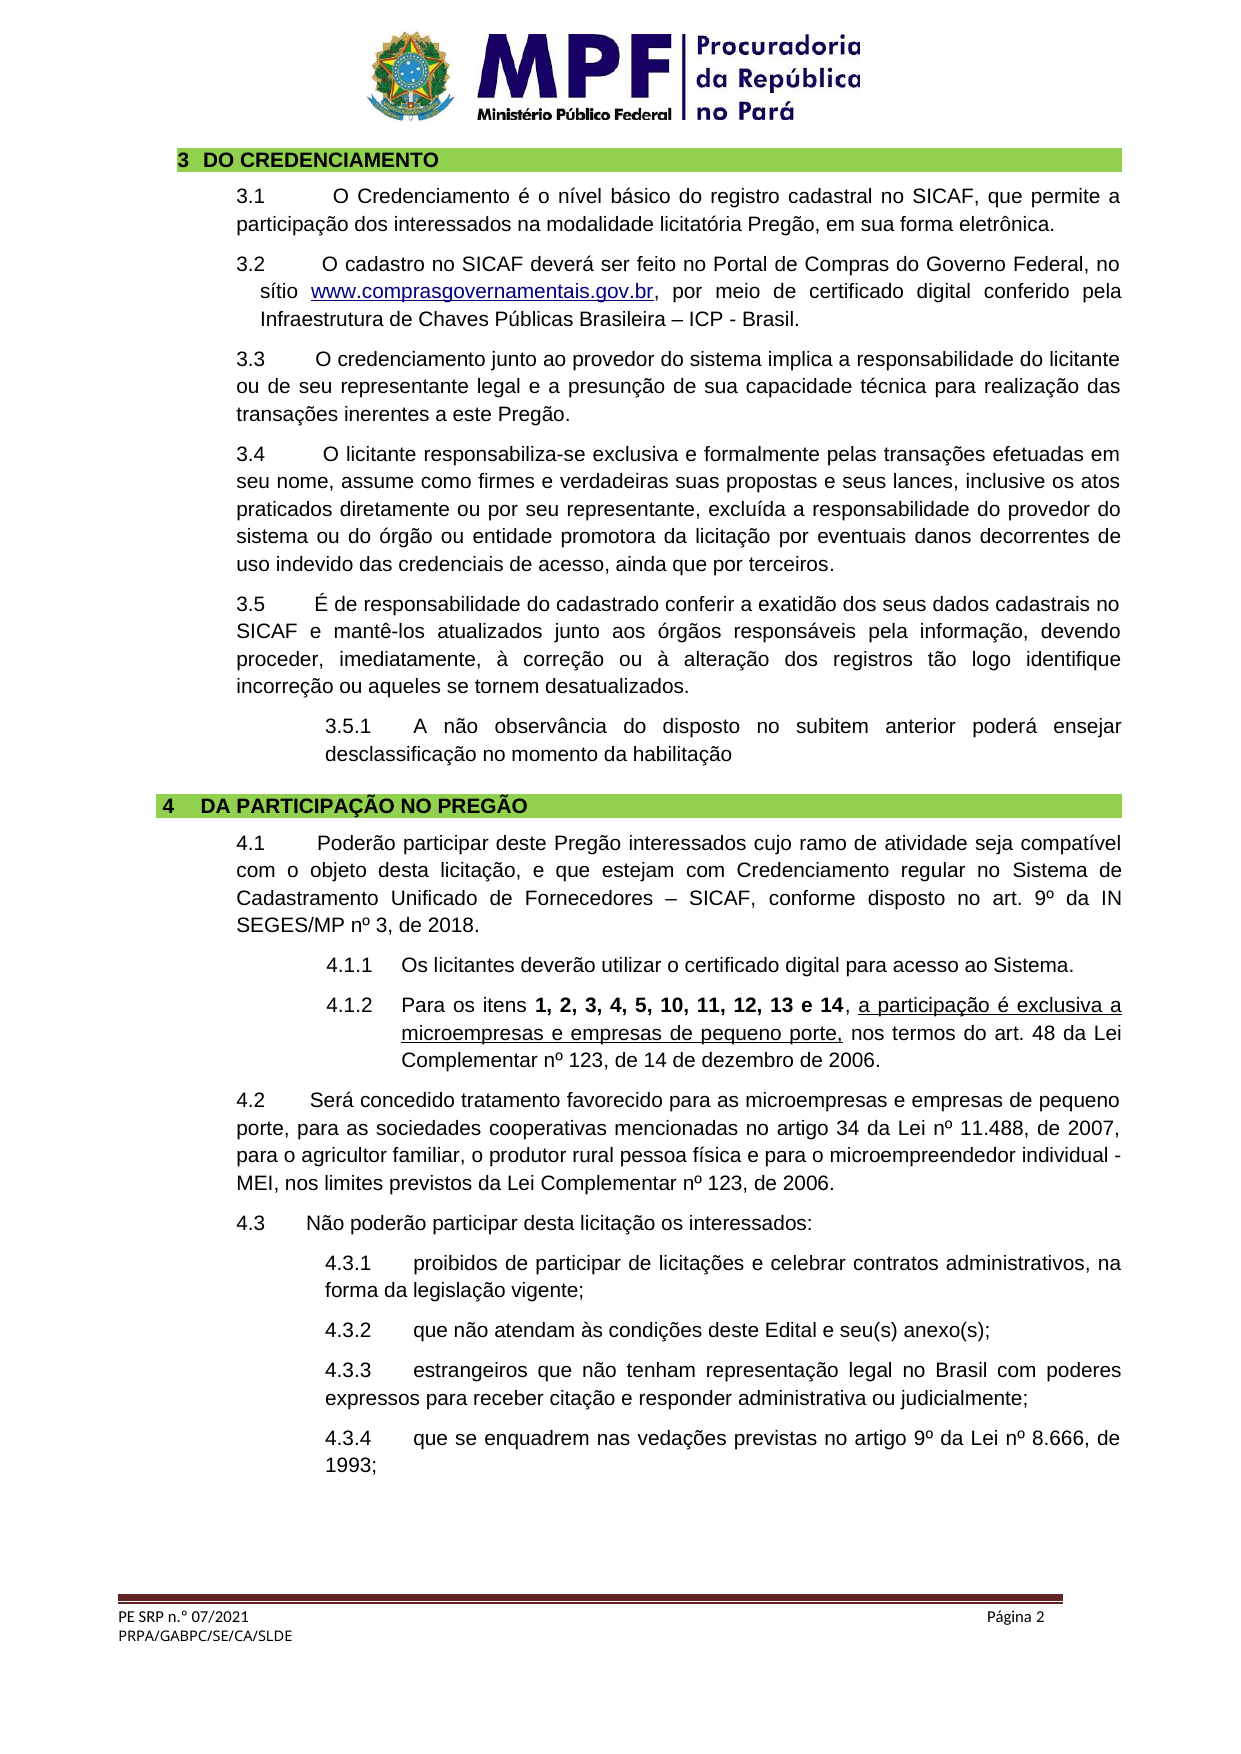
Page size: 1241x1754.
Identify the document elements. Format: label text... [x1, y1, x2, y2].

list DA PARTICIPAÇÃO NO PREGÃO [156, 794, 1122, 818]
list O Credenciamento é o nível básico do registro cadastral no SICAF, que permite a participação dos interessados na modalidade licitatória Pregão, em sua forma eletrônica. [236, 184, 1122, 236]
list A não observância do disposto no subitem anterior poderá ensejar desclassificação no momento da habilitação [325, 714, 1122, 766]
picture [477, 34, 860, 120]
list Para os itens 1, 2, 3, 4, 5, 10, 11, 12, 13 e 14, a participação é exclusiva a microempresas e empresas de pequeno porte, nos termos do art. 48 da Lei Complementar nº 123, de 14 de dezembro de 2006. [326, 993, 1122, 1072]
list que se enquadrem nas vedações previstas no artigo 9º da Lei nº 8.666, de 1993; [325, 1426, 1122, 1477]
list Os licitantes deverão utilizar o certificado digital para acesso ao Sistema. [326, 953, 1122, 977]
list O credenciamento junto ao provedor do sistema implica a responsabilidade do licitante ou de seu representante legal e a presunção de sua capacidade técnica para realização das transações inerentes a este Pregão. [236, 347, 1122, 426]
list O cadastro no SICAF deverá ser feito no Portal de Compras do Governo Federal, no sítio www.comprasgovernamentais.gov.br, por meio de certificado digital conferido pela Infraestrutura de Chaves Públicas Brasileira – ICP - Brasil. [236, 252, 1122, 331]
list estrangeiros que não tenham representação legal no Brasil com poderes expressos para receber citação e responder administrativa ou judicialmente; [325, 1358, 1122, 1409]
list É de responsabilidade do cadastrado conferir a exatidão dos seus dados cadastrais no SICAF e mantê-los atualizados junto aos órgãos responsáveis pela informação, devendo proceder, imediatamente, à correção ou à alteração dos registros tão logo identifique incorreção ou aqueles se tornem desatualizados. [236, 592, 1122, 698]
list que não atendam às condições deste Edital e seu(s) anexo(s); [325, 1318, 1122, 1342]
list Será concedido tratamento favorecido para as microempresas e empresas de pequeno porte, para as sociedades cooperativas mencionadas no artigo 34 da Lei nº 11.488, de 2007, para o agricultor familiar, o produtor rural pessoa física e para o microempreendedor individual - MEI, nos limites previstos da Lei Complementar nº 123, de 2006. [236, 1088, 1122, 1194]
list Não poderão participar desta licitação os interessados: [162, 1211, 1063, 1234]
list Poderão participar deste Pregão interessados cujo ramo de atividade seja compatível com o objeto desta licitação, e que estejam com Credenciamento regular no Sistema de Cadastramento Unificado de Fornecedores – SICAF, conforme disposto no art. 9º da IN SEGES/MP nº 3, de 2018. [236, 831, 1122, 937]
list proibidos de participar de licitações e celebrar contratos administrativos, na forma da legislação vigente; [325, 1251, 1122, 1302]
list DO CREDENCIAMENTO [177, 148, 1122, 172]
picture [366, 29, 455, 122]
list O licitante responsabiliza-se exclusiva e formalmente pelas transações efetuadas em seu nome, assume como firmes e verdadeiras suas propostas e seus lances, inclusive os atos praticados diretamente ou por seu representante, excluída a responsabilidade do provedor do sistema ou do órgão ou entidade promotora da licitação por eventuais danos decorrentes de uso indevido das credenciais de acesso, ainda que por terceiros. [236, 442, 1122, 576]
